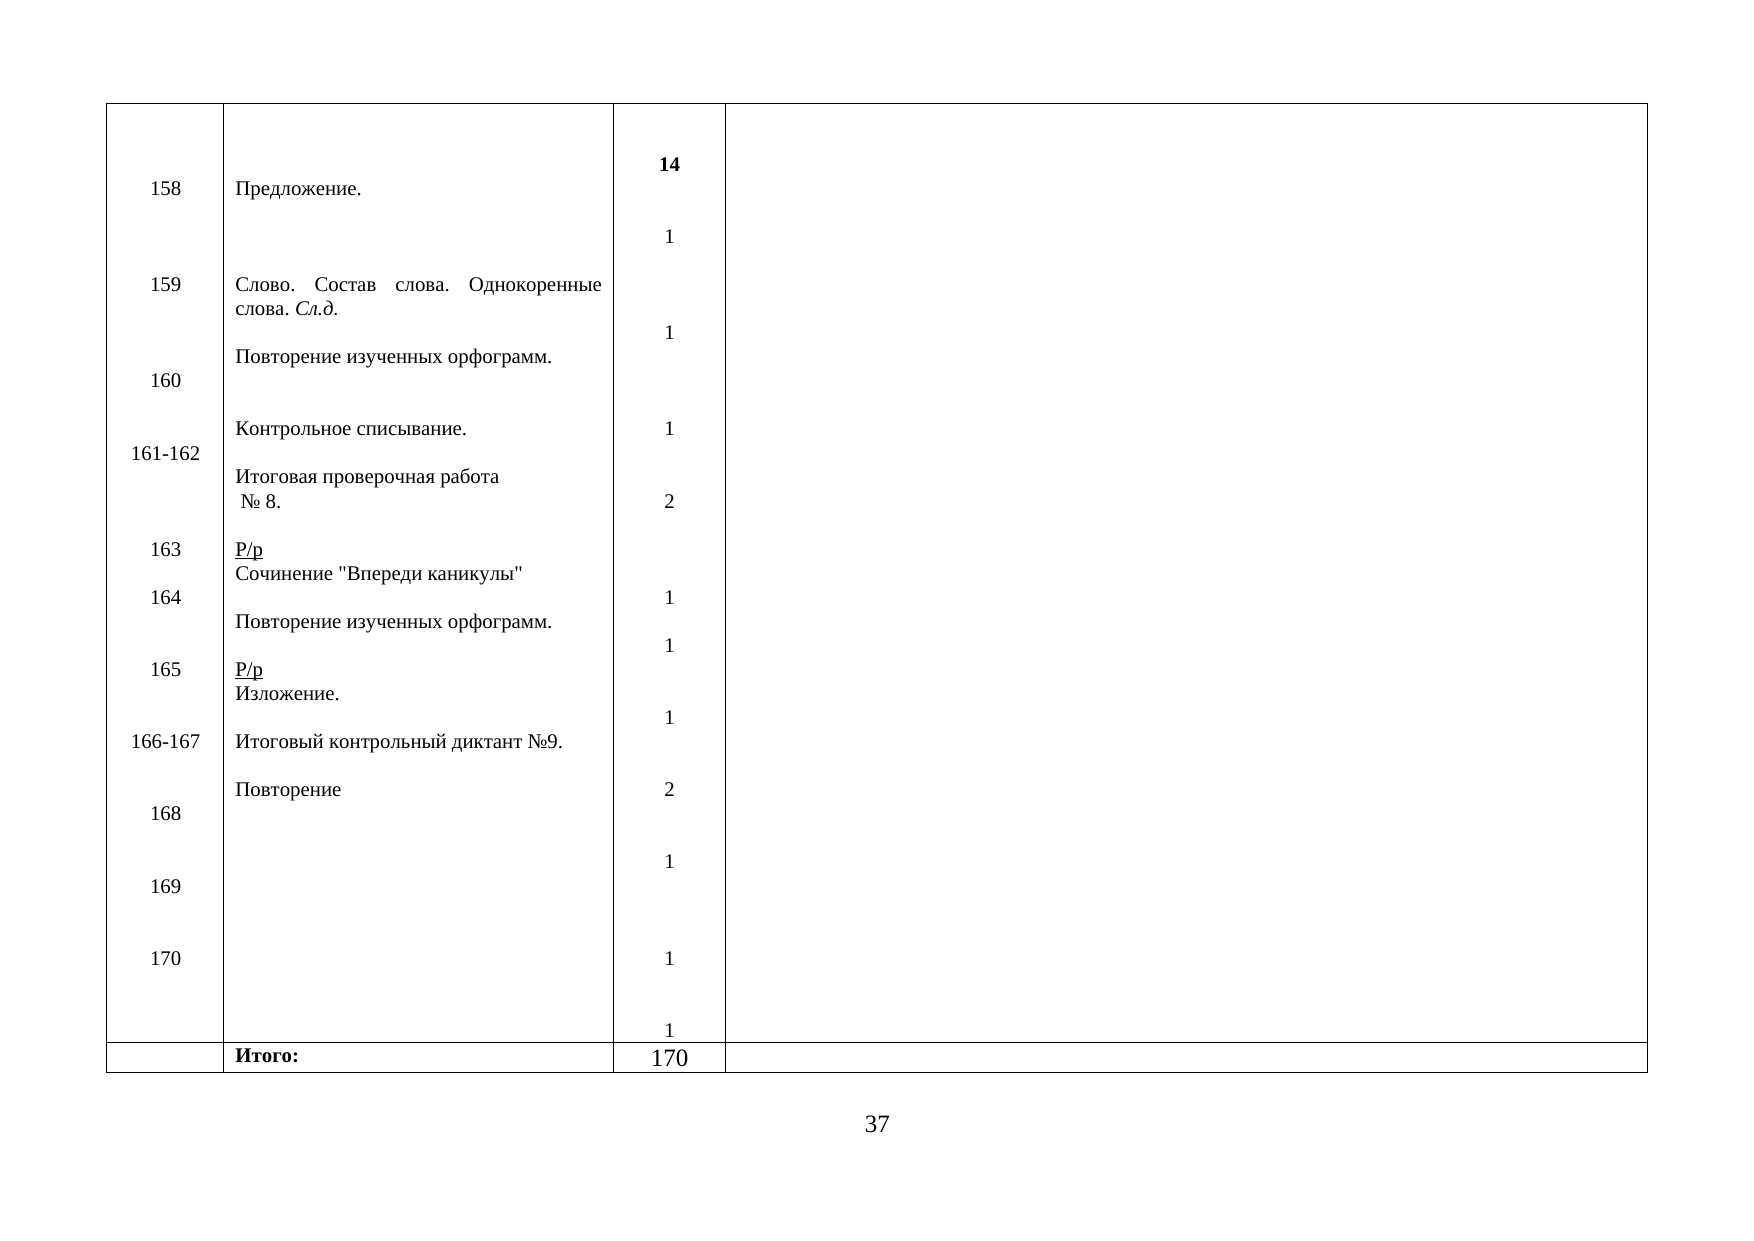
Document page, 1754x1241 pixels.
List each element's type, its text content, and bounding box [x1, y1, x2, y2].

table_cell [107, 104, 223, 1042]
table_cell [614, 104, 725, 1042]
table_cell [224, 104, 613, 1042]
table_cell [726, 1043, 1647, 1072]
table_cell [107, 1043, 223, 1072]
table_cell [726, 104, 1647, 1042]
table_cell Итого: [224, 1043, 613, 1072]
table_cell 170 [614, 1043, 725, 1072]
